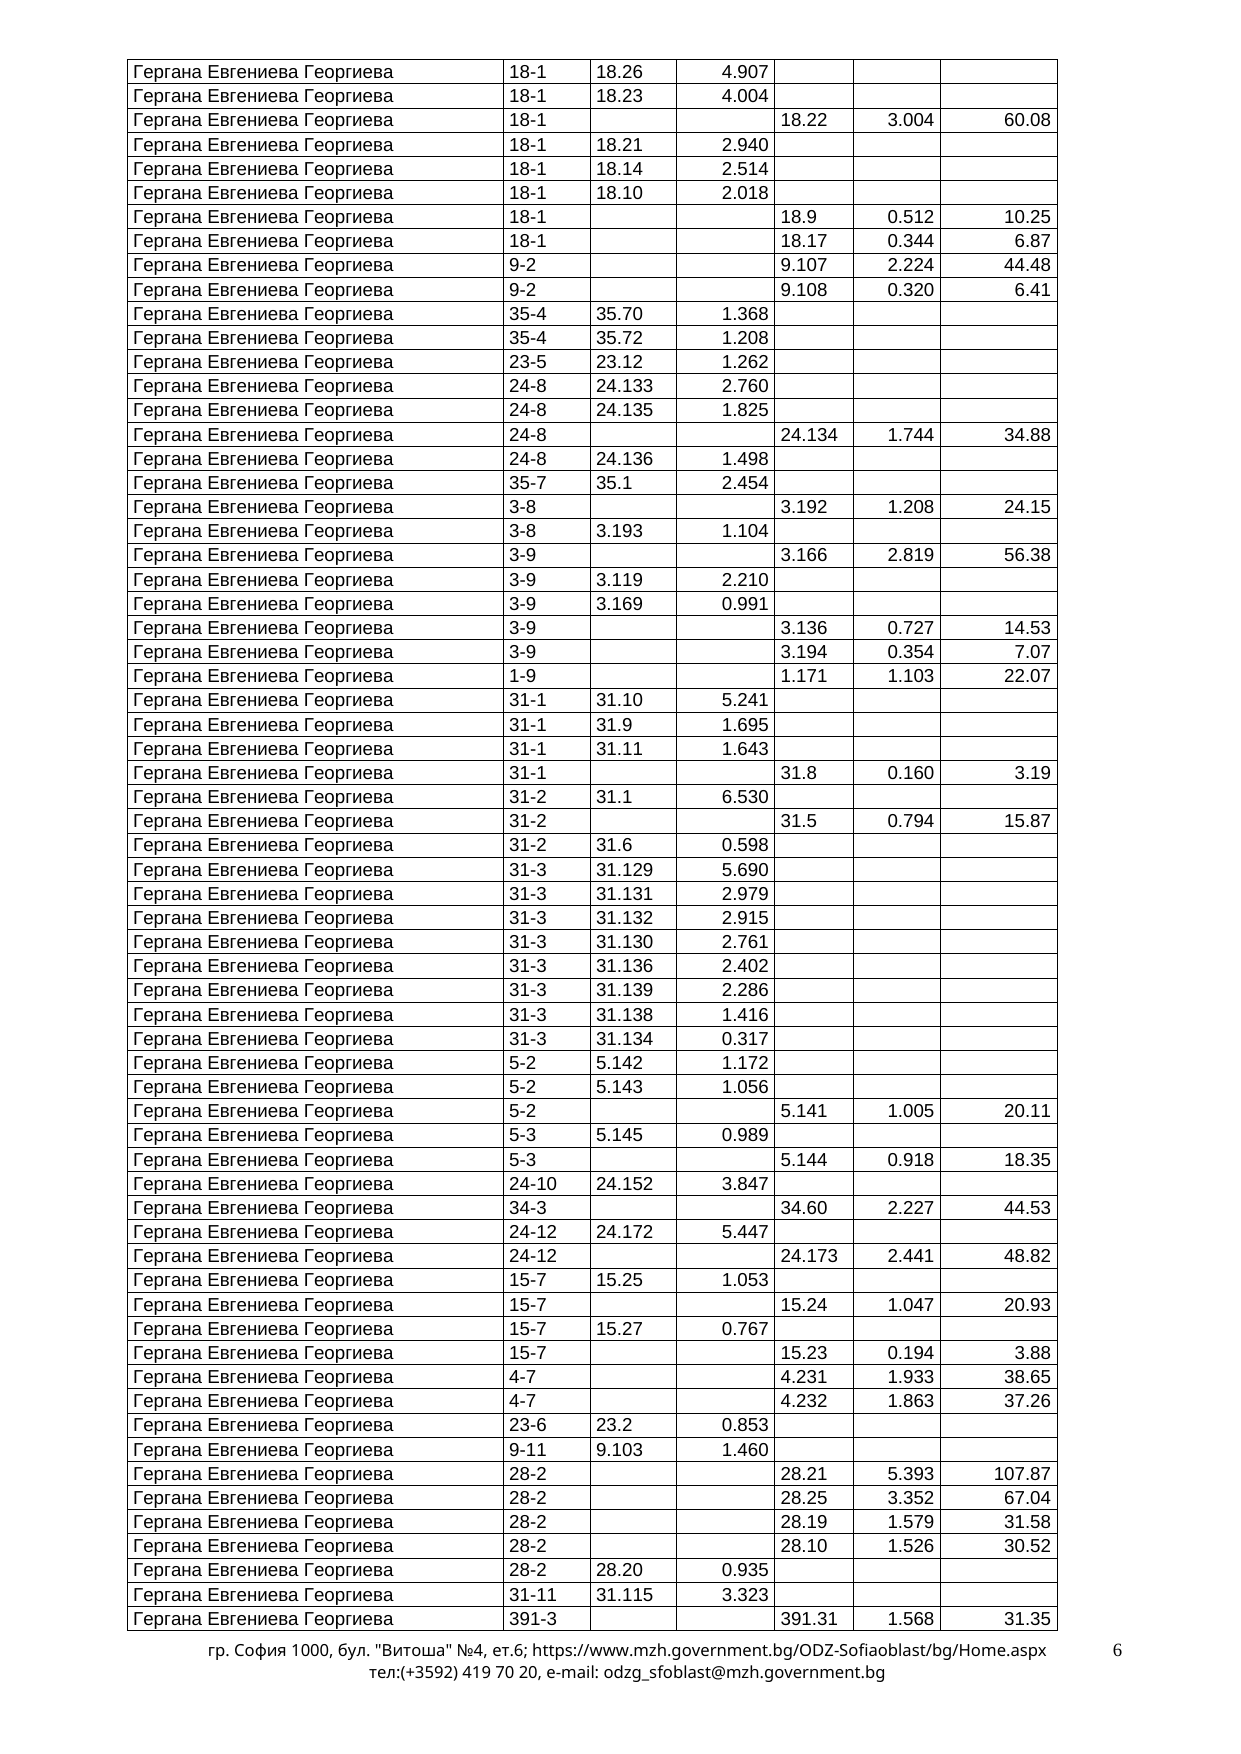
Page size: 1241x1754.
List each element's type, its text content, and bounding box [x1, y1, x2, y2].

table_cell [854, 84, 940, 107]
table_cell Гергана Евгениева Георгиева [128, 954, 503, 977]
table_cell [941, 133, 1057, 156]
table_cell 0.160 [854, 761, 940, 784]
table_cell Гергана Евгениева Георгиева [128, 761, 503, 784]
table_cell 3.192 [775, 495, 853, 518]
table_cell [854, 1027, 940, 1050]
table_cell Гергана Евгениева Георгиева [128, 302, 503, 325]
table_cell 18-1 [504, 133, 590, 156]
table_cell [941, 713, 1057, 736]
table_cell [854, 954, 940, 977]
table_cell 18.22 [775, 109, 853, 132]
table_cell [854, 930, 940, 953]
table_cell 0.354 [854, 640, 940, 663]
table_cell 5-2 [504, 1051, 590, 1074]
table_cell 1.056 [677, 1075, 774, 1098]
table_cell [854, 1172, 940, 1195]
table_cell 1.416 [677, 1003, 774, 1026]
table_cell 18-1 [504, 84, 590, 107]
table_cell [854, 785, 940, 808]
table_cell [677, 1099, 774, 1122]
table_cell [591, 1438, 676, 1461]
table_cell 24-8 [504, 374, 590, 397]
table_cell 3.119 [591, 568, 676, 591]
table_cell Гергана Евгениева Георгиева [128, 229, 503, 252]
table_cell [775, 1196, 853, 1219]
table_cell 18.17 [775, 229, 853, 252]
table_cell [941, 157, 1057, 180]
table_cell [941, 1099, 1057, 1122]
table_cell 1-9 [504, 664, 590, 687]
table_cell 2.940 [677, 133, 774, 156]
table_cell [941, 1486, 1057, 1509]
table_cell 35-4 [504, 326, 590, 349]
table_cell [775, 350, 853, 373]
table_cell [941, 954, 1057, 977]
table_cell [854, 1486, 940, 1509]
table_cell Гергана Евгениева Георгиева [128, 374, 503, 397]
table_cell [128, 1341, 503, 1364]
table_cell [591, 809, 676, 832]
table_cell [854, 1003, 940, 1026]
table_cell Гергана Евгениева Георгиева [128, 640, 503, 663]
table_cell 4.907 [677, 60, 774, 83]
table_cell Гергана Евгениева Георгиева [128, 157, 503, 180]
table_cell 1.171 [775, 664, 853, 687]
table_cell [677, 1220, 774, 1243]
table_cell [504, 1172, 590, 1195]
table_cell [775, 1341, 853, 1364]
table_cell [775, 60, 853, 83]
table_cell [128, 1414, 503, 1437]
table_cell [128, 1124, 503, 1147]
table_cell Гергана Евгениева Георгиева [128, 906, 503, 929]
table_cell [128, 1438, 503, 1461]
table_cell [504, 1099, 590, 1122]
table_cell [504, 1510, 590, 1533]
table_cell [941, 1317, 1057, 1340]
table_cell Гергана Евгениева Георгиева [128, 785, 503, 808]
table_cell [775, 930, 853, 953]
table_cell 1.744 [854, 423, 940, 446]
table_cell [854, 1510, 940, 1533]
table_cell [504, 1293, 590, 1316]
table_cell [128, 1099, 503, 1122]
table_cell Гергана Евгениева Георгиева [128, 205, 503, 228]
table_cell [775, 568, 853, 591]
table_cell 31-3 [504, 906, 590, 929]
table_cell 9.107 [775, 254, 853, 277]
table_cell [591, 544, 676, 567]
table_cell 31-3 [504, 1003, 590, 1026]
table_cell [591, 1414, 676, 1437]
table_cell 2.514 [677, 157, 774, 180]
table_cell [941, 737, 1057, 760]
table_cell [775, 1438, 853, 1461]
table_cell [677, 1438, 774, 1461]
table_cell Гергана Евгениева Георгиева [128, 713, 503, 736]
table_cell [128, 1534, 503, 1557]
table_cell [854, 858, 940, 881]
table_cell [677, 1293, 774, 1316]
table_cell [775, 326, 853, 349]
table_cell 1.695 [677, 713, 774, 736]
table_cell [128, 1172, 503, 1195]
table_cell Гергана Евгениева Георгиева [128, 519, 503, 542]
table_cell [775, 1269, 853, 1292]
table_cell Гергана Евгениева Георгиева [128, 1027, 503, 1050]
table_cell [591, 616, 676, 639]
table_cell [591, 640, 676, 663]
table_cell [941, 930, 1057, 953]
table_cell [941, 979, 1057, 1002]
table_cell Гергана Евгениева Георгиева [128, 326, 503, 349]
table_cell 3-9 [504, 592, 590, 615]
table_cell [677, 278, 774, 301]
table_cell [854, 326, 940, 349]
table_cell 31.129 [591, 858, 676, 881]
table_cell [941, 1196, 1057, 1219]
table_cell 3-9 [504, 640, 590, 663]
table_cell [941, 326, 1057, 349]
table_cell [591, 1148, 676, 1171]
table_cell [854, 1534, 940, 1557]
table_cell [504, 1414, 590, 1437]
table_cell Гергана Евгениева Георгиева [128, 1075, 503, 1098]
table_cell 31-2 [504, 809, 590, 832]
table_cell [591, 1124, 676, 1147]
table_cell Гергана Евгениева Георгиева [128, 350, 503, 373]
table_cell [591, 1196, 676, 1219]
table_cell [854, 592, 940, 615]
table_cell [775, 906, 853, 929]
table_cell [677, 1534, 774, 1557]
table_cell [591, 761, 676, 784]
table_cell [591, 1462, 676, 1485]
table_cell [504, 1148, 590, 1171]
table_cell 3.193 [591, 519, 676, 542]
table_cell 18.10 [591, 181, 676, 204]
table_cell Гергана Евгениева Георгиева [128, 278, 503, 301]
table_cell 6.530 [677, 785, 774, 808]
table_cell 31-3 [504, 979, 590, 1002]
table_cell Гергана Евгениева Георгиева [128, 181, 503, 204]
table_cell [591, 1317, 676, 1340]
table_cell [941, 858, 1057, 881]
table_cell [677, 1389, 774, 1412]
table_cell 1.208 [854, 495, 940, 518]
table_cell 34.88 [941, 423, 1057, 446]
table_cell 2.454 [677, 471, 774, 494]
table_cell 0.794 [854, 809, 940, 832]
table_cell [677, 423, 774, 446]
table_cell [128, 60, 503, 83]
table_cell [775, 979, 853, 1002]
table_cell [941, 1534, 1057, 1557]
table_cell [677, 229, 774, 252]
table_cell Гергана Евгениева Георгиева [128, 592, 503, 615]
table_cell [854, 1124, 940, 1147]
table_cell [941, 1051, 1057, 1074]
table_cell [775, 689, 853, 712]
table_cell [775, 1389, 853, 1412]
table_cell [591, 229, 676, 252]
table_cell 5-2 [504, 1075, 590, 1098]
table_cell 2.915 [677, 906, 774, 929]
table_cell Гергана Евгениева Георгиева [128, 471, 503, 494]
table_cell 2.819 [854, 544, 940, 567]
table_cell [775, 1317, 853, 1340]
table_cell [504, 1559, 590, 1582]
table_cell [941, 834, 1057, 857]
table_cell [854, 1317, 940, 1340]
table_cell [854, 519, 940, 542]
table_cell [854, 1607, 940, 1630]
table_cell 31-1 [504, 737, 590, 760]
table_cell Гергана Евгениева Георгиева [128, 809, 503, 832]
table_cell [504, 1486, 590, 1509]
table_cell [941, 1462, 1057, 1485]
table_cell [941, 84, 1057, 107]
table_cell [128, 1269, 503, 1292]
table_cell 35.70 [591, 302, 676, 325]
table_cell 3-8 [504, 495, 590, 518]
table_cell 2.761 [677, 930, 774, 953]
table_cell 0.317 [677, 1027, 774, 1050]
table_cell [941, 1027, 1057, 1050]
table_cell [941, 568, 1057, 591]
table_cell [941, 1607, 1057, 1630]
table_cell [775, 1051, 853, 1074]
table_cell [941, 60, 1057, 83]
table_cell [941, 592, 1057, 615]
table_cell 31.136 [591, 954, 676, 977]
table_cell [941, 399, 1057, 422]
table_cell 31-3 [504, 882, 590, 905]
table_cell Гергана Евгениева Георгиева [128, 979, 503, 1002]
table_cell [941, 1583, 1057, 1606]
table_cell [677, 205, 774, 228]
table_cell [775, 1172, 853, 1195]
table_cell [854, 1051, 940, 1074]
table_cell 9-2 [504, 254, 590, 277]
table_cell [854, 713, 940, 736]
table_cell [591, 254, 676, 277]
table_cell [775, 471, 853, 494]
table_cell 3.194 [775, 640, 853, 663]
table_cell 24-8 [504, 399, 590, 422]
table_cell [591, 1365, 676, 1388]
table_cell [775, 882, 853, 905]
table_cell 5.143 [591, 1075, 676, 1098]
table_cell 18-1 [504, 157, 590, 180]
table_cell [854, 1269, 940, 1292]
table_cell 31-3 [504, 930, 590, 953]
table_cell [775, 737, 853, 760]
table_cell [775, 181, 853, 204]
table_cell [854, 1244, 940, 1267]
table_cell [941, 471, 1057, 494]
table_cell 18.23 [591, 84, 676, 107]
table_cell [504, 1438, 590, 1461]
table_cell [854, 1075, 940, 1098]
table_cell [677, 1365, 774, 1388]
table_cell 18.26 [591, 60, 676, 83]
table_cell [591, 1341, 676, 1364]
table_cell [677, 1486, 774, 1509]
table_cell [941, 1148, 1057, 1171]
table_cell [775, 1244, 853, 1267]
table_cell 7.07 [941, 640, 1057, 663]
table_cell [854, 689, 940, 712]
table_cell 24.133 [591, 374, 676, 397]
table_cell [941, 447, 1057, 470]
table_cell 24.15 [941, 495, 1057, 518]
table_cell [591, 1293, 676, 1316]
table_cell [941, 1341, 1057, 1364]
table_cell [775, 399, 853, 422]
table_cell 24.135 [591, 399, 676, 422]
table_cell 31.11 [591, 737, 676, 760]
table_cell [775, 519, 853, 542]
table_cell Гергана Евгениева Георгиева [128, 495, 503, 518]
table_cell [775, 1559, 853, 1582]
table_cell [941, 519, 1057, 542]
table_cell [128, 133, 503, 156]
table_cell 31.9 [591, 713, 676, 736]
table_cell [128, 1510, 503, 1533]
table_cell [941, 181, 1057, 204]
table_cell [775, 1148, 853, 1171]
table_cell [941, 374, 1057, 397]
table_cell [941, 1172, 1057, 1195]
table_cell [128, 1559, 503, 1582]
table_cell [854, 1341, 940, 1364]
table_cell 18-1 [504, 60, 590, 83]
table_cell 3-9 [504, 568, 590, 591]
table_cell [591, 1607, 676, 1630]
table_cell 4.004 [677, 84, 774, 107]
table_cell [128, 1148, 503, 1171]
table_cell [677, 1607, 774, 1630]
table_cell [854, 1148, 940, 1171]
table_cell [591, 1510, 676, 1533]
table_cell Гергана Евгениева Георгиева [128, 689, 503, 712]
table_cell Гергана Евгениева Георгиева [128, 399, 503, 422]
table_cell 3.004 [854, 109, 940, 132]
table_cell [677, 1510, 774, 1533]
table_cell 31-2 [504, 785, 590, 808]
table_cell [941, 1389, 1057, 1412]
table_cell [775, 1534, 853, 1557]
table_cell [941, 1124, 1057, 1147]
table_cell Гергана Евгениева Георгиева [128, 423, 503, 446]
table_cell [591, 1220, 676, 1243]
table_cell 23.12 [591, 350, 676, 373]
table_cell Гергана Евгениева Георгиева [128, 858, 503, 881]
table_cell 31.5 [775, 809, 853, 832]
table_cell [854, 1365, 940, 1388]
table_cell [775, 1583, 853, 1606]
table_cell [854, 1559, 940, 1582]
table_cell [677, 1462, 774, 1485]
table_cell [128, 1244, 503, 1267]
table_cell [941, 689, 1057, 712]
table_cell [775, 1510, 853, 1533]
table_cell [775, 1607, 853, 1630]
table_cell 18-1 [504, 205, 590, 228]
table_cell [775, 592, 853, 615]
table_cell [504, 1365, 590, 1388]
table_cell [591, 278, 676, 301]
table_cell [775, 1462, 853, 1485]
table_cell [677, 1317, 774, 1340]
table_cell 15.87 [941, 809, 1057, 832]
table_cell Гергана Евгениева Георгиева [128, 664, 503, 687]
table_cell Гергана Евгениева Георгиева [128, 834, 503, 857]
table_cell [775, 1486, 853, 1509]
table_cell 3.169 [591, 592, 676, 615]
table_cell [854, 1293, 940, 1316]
table_cell 31-3 [504, 1027, 590, 1050]
table_cell [941, 1075, 1057, 1098]
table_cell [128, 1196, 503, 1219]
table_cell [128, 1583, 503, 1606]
table_cell [854, 302, 940, 325]
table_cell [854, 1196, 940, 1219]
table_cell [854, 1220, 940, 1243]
table_cell [677, 761, 774, 784]
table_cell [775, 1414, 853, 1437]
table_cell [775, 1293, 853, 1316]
table_cell [677, 544, 774, 567]
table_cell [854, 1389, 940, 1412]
table_cell Гергана Евгениева Георгиева [128, 1003, 503, 1026]
table_cell Гергана Евгениева Георгиева [128, 1051, 503, 1074]
table_cell [854, 979, 940, 1002]
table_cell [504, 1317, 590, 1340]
table_cell Гергана Евгениева Георгиева [128, 544, 503, 567]
table_cell 1.262 [677, 350, 774, 373]
table_cell 2.760 [677, 374, 774, 397]
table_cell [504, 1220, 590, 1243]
table_cell [854, 471, 940, 494]
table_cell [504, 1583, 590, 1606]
table_cell 1.498 [677, 447, 774, 470]
table_cell [775, 1003, 853, 1026]
table_cell 1.643 [677, 737, 774, 760]
table_cell 3-9 [504, 616, 590, 639]
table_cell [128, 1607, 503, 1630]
table_cell 0.727 [854, 616, 940, 639]
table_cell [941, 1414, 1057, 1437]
table_cell 0.344 [854, 229, 940, 252]
table_cell Гергана Евгениева Георгиева [128, 254, 503, 277]
table_cell 0.598 [677, 834, 774, 857]
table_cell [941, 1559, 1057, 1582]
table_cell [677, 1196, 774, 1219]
table_cell [941, 906, 1057, 929]
table_cell [941, 350, 1057, 373]
table_cell 31-1 [504, 761, 590, 784]
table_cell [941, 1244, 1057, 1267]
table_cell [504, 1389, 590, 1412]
table_cell 0.991 [677, 592, 774, 615]
table_cell 18-1 [504, 109, 590, 132]
table_cell 18.9 [775, 205, 853, 228]
table_cell 5.690 [677, 858, 774, 881]
table_cell [591, 423, 676, 446]
table_cell 31.132 [591, 906, 676, 929]
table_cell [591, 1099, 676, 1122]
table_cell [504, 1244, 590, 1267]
table_cell 23-5 [504, 350, 590, 373]
table_cell 31-1 [504, 713, 590, 736]
table_cell [775, 785, 853, 808]
table_cell 3.136 [775, 616, 853, 639]
table_cell [854, 374, 940, 397]
table_cell 2.402 [677, 954, 774, 977]
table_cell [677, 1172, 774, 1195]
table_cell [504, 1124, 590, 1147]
table_cell 60.08 [941, 109, 1057, 132]
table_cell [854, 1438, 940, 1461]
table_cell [128, 84, 503, 107]
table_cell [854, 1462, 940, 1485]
table_cell 9.108 [775, 278, 853, 301]
table_cell 31.138 [591, 1003, 676, 1026]
table_cell 2.286 [677, 979, 774, 1002]
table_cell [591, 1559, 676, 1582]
table_cell [677, 109, 774, 132]
table_cell [775, 447, 853, 470]
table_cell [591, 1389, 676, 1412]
table_cell 1.208 [677, 326, 774, 349]
table_cell [591, 664, 676, 687]
table_cell [854, 447, 940, 470]
table_cell 31-3 [504, 858, 590, 881]
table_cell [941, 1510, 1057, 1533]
table_cell 5.241 [677, 689, 774, 712]
table_cell 31-2 [504, 834, 590, 857]
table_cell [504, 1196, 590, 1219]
table_cell 1.368 [677, 302, 774, 325]
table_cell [128, 109, 503, 132]
table_cell 31-3 [504, 954, 590, 977]
table_cell 31.8 [775, 761, 853, 784]
table_cell [941, 1003, 1057, 1026]
table_cell Гергана Евгениева Георгиева [128, 930, 503, 953]
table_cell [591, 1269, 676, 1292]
table_cell 10.25 [941, 205, 1057, 228]
table_cell Гергана Евгениева Георгиева [128, 447, 503, 470]
table_cell 3.19 [941, 761, 1057, 784]
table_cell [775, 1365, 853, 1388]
table_cell [854, 133, 940, 156]
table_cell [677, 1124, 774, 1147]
table_cell [677, 640, 774, 663]
table_cell [854, 350, 940, 373]
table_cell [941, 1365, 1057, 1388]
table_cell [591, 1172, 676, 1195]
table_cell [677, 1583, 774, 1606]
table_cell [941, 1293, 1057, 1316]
table_cell [775, 157, 853, 180]
table_cell [775, 374, 853, 397]
table_cell [775, 858, 853, 881]
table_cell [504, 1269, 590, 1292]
table_cell [854, 60, 940, 83]
table_cell 1.825 [677, 399, 774, 422]
table_cell 3-8 [504, 519, 590, 542]
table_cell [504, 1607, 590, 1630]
table_cell Гергана Евгениева Георгиева [128, 882, 503, 905]
table_cell 31.6 [591, 834, 676, 857]
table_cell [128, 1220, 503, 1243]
table_cell 18-1 [504, 229, 590, 252]
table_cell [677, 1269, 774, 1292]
table_cell [854, 737, 940, 760]
table_cell 24.136 [591, 447, 676, 470]
table_cell 18.14 [591, 157, 676, 180]
table_cell [941, 785, 1057, 808]
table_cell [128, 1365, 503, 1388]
table_cell [775, 954, 853, 977]
table_cell 31-1 [504, 689, 590, 712]
table_cell [775, 713, 853, 736]
table_cell [591, 495, 676, 518]
table_cell 3.166 [775, 544, 853, 567]
table_cell 1.104 [677, 519, 774, 542]
table_cell [677, 495, 774, 518]
table_cell Гергана Евгениева Георгиева [128, 568, 503, 591]
table_cell 2.224 [854, 254, 940, 277]
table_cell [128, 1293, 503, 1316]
table_cell 31.134 [591, 1027, 676, 1050]
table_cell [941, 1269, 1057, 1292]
table_cell 2.018 [677, 181, 774, 204]
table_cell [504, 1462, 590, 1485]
table_cell [775, 1075, 853, 1098]
table_cell 1.172 [677, 1051, 774, 1074]
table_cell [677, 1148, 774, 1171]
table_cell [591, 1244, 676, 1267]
table_cell 35-4 [504, 302, 590, 325]
table_cell 35-7 [504, 471, 590, 494]
table_cell 31.139 [591, 979, 676, 1002]
table_cell 0.512 [854, 205, 940, 228]
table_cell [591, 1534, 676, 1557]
table_cell [941, 882, 1057, 905]
table_cell [677, 616, 774, 639]
table_cell [775, 1027, 853, 1050]
table_cell [854, 882, 940, 905]
table_cell 31.10 [591, 689, 676, 712]
table_cell [941, 302, 1057, 325]
table_cell 35.1 [591, 471, 676, 494]
table_cell 31.131 [591, 882, 676, 905]
table_cell 35.72 [591, 326, 676, 349]
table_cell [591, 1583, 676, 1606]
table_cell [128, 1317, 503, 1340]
table_cell 14.53 [941, 616, 1057, 639]
table_cell [854, 568, 940, 591]
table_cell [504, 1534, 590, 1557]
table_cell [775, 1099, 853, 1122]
table_cell 6.87 [941, 229, 1057, 252]
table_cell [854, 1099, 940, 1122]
table_cell [854, 399, 940, 422]
table_cell 22.07 [941, 664, 1057, 687]
table_cell 0.320 [854, 278, 940, 301]
table_cell 3-9 [504, 544, 590, 567]
table_cell 2.979 [677, 882, 774, 905]
table_cell 24-8 [504, 447, 590, 470]
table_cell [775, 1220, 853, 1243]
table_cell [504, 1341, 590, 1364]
table_cell [854, 906, 940, 929]
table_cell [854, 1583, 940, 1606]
table_cell [775, 302, 853, 325]
table_cell [775, 133, 853, 156]
table_cell 24-8 [504, 423, 590, 446]
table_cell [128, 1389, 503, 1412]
table_cell [591, 109, 676, 132]
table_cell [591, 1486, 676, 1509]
table_cell [854, 181, 940, 204]
table_cell 1.103 [854, 664, 940, 687]
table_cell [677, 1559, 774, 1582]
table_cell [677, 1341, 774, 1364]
table_cell [677, 254, 774, 277]
table_cell 5.142 [591, 1051, 676, 1074]
table_cell 6.41 [941, 278, 1057, 301]
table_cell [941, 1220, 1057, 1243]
table_cell Гергана Евгениева Георгиева [128, 737, 503, 760]
table_cell Гергана Евгениева Георгиева [128, 616, 503, 639]
table_cell 2.210 [677, 568, 774, 591]
table_cell [854, 157, 940, 180]
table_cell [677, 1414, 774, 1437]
table_cell 18.21 [591, 133, 676, 156]
table_cell [677, 664, 774, 687]
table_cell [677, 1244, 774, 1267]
table_cell [854, 834, 940, 857]
table_cell [591, 205, 676, 228]
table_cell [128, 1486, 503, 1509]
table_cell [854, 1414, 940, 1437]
table_cell [775, 834, 853, 857]
table_cell 44.48 [941, 254, 1057, 277]
table_cell 56.38 [941, 544, 1057, 567]
table_cell [775, 84, 853, 107]
table_cell 24.134 [775, 423, 853, 446]
table_cell [677, 809, 774, 832]
table_cell 9-2 [504, 278, 590, 301]
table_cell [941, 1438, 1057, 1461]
table_cell 18-1 [504, 181, 590, 204]
table_cell 31.1 [591, 785, 676, 808]
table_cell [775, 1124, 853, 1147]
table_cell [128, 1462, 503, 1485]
table_cell 31.130 [591, 930, 676, 953]
